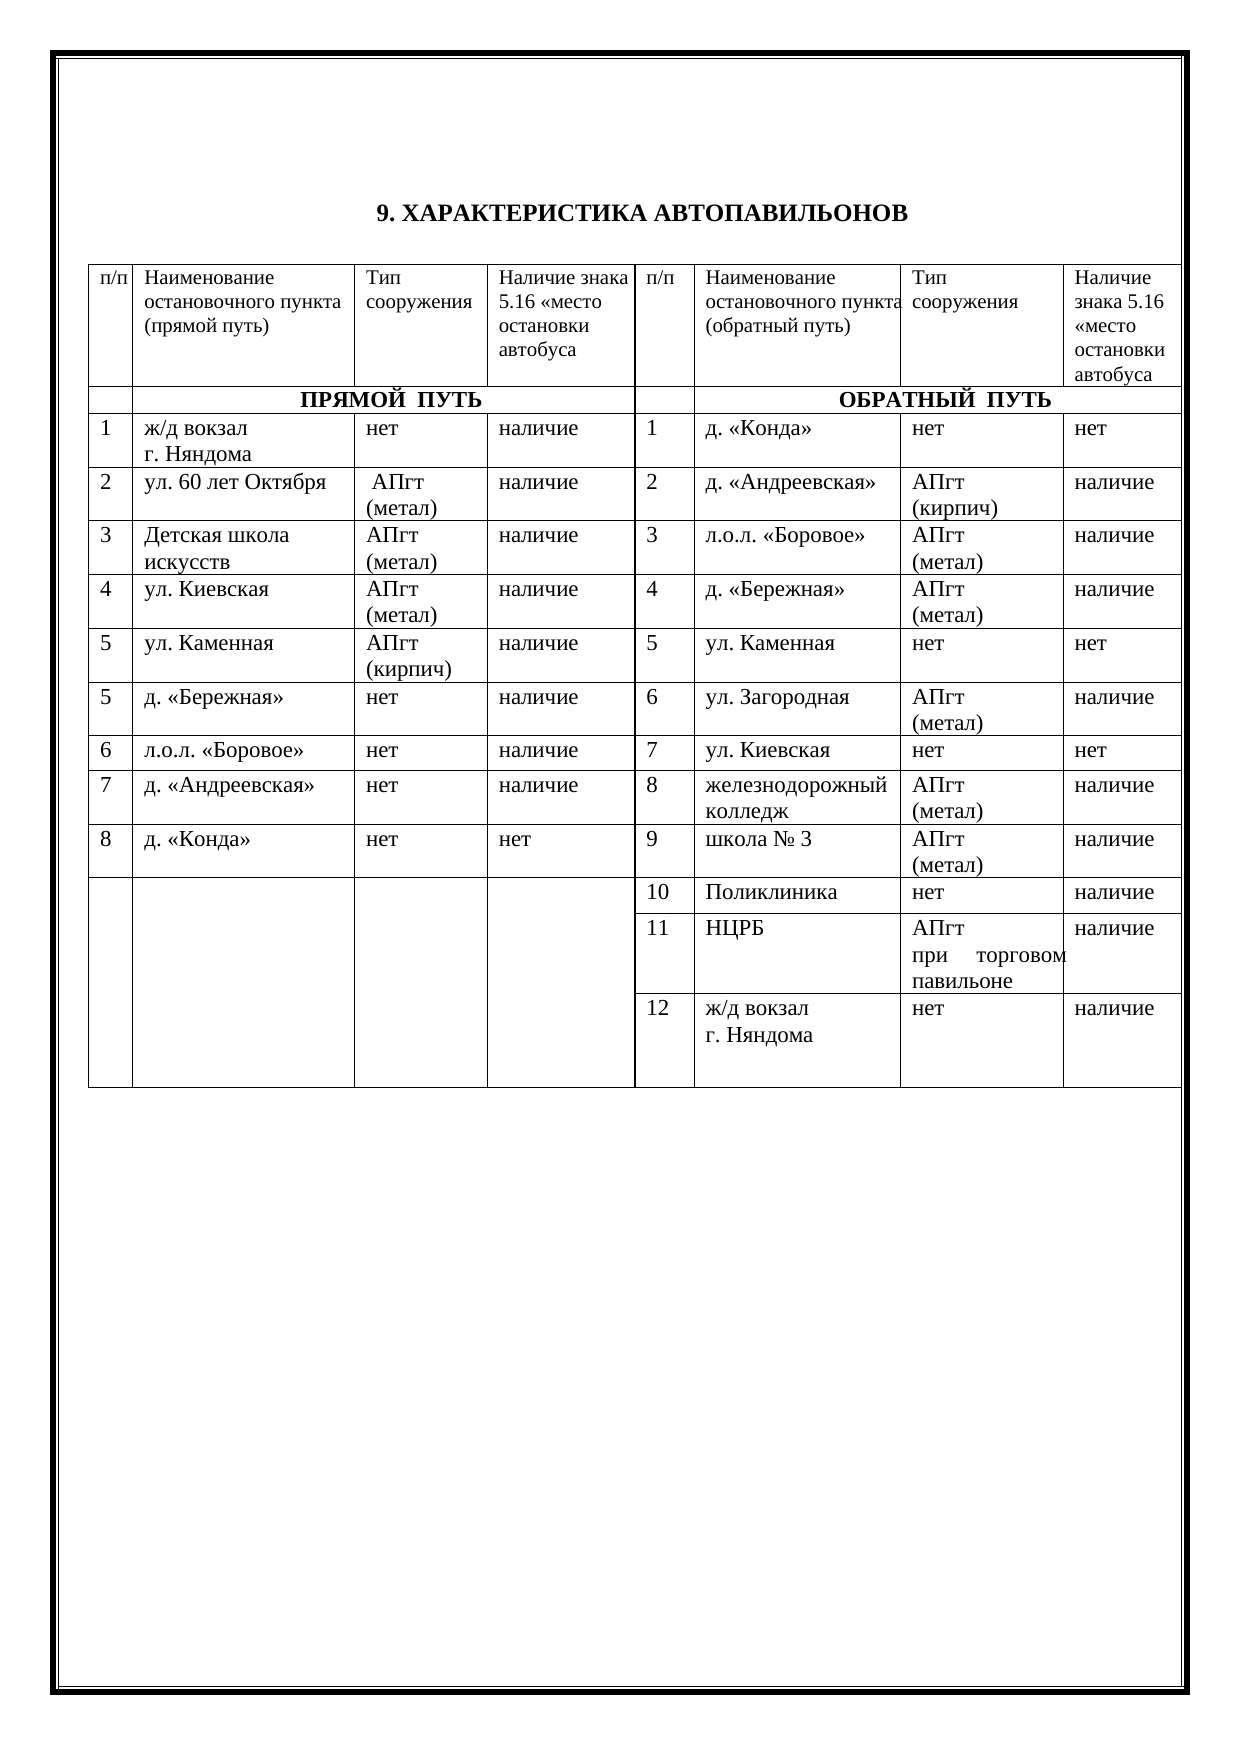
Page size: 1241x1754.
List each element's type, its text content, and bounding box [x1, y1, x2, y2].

table_cell 5 [89, 683, 132, 735]
table_header п/п [636, 265, 694, 386]
table_cell 12 [636, 994, 694, 1087]
table_cell 5 [636, 629, 694, 682]
table_cell АПгт (кирпич) [901, 468, 1063, 520]
table_cell д. «Бережная» [695, 575, 900, 628]
table_header п/п [89, 265, 132, 386]
table_cell АПгт (метал) [901, 771, 1063, 823]
table_cell нет [901, 629, 1063, 682]
table_cell 8 [636, 771, 694, 823]
table_cell 9 [636, 825, 694, 877]
table_cell школа № 3 [695, 825, 900, 877]
table_cell ул. Киевская [695, 736, 900, 770]
table_cell наличие [488, 575, 634, 628]
table_cell АПгт (метал) [355, 468, 487, 520]
table_cell наличие [488, 629, 634, 682]
table_cell [488, 878, 634, 1087]
table_cell ул. Каменная [695, 629, 900, 682]
table_cell Детская школа искусств [133, 521, 354, 574]
table_cell 7 [636, 736, 694, 770]
table_cell д. «Бережная» [133, 683, 354, 735]
table_cell наличие [1064, 914, 1181, 993]
table_cell 2 [89, 468, 132, 520]
table_cell наличие [1064, 521, 1181, 574]
table_cell 6 [636, 683, 694, 735]
table_cell нет [355, 736, 487, 770]
table_cell [636, 387, 694, 413]
table_cell ПРЯМОЙ ПУТЬ [133, 387, 634, 413]
table_cell д. «Андреевская» [133, 771, 354, 823]
table_cell 3 [636, 521, 694, 574]
table_cell 1 [89, 414, 132, 467]
table_cell [89, 387, 132, 413]
table_cell 5 [89, 629, 132, 682]
table_cell 6 [89, 736, 132, 770]
table_header Наличие знака 5.16 «место остановки автобуса [488, 265, 634, 386]
table_cell АПгт (метал) [901, 825, 1063, 877]
table_cell нет [355, 825, 487, 877]
table_cell ул. 60 лет Октября [133, 468, 354, 520]
table_cell [133, 878, 354, 1087]
table_cell нет [355, 414, 487, 467]
table_cell нет [1064, 414, 1181, 467]
table_cell АПгт (метал) [355, 575, 487, 628]
table_cell наличие [488, 521, 634, 574]
table_cell наличие [1064, 825, 1181, 877]
table_cell АПгт (метал) [901, 575, 1063, 628]
text 9. ХАРАКТЕРИСТИКА АВТОПАВИЛЬОНОВ [133, 198, 1152, 227]
table_cell наличие [488, 683, 634, 735]
table_cell ж/д вокзал г. Няндома [133, 414, 354, 467]
table_cell 11 [636, 914, 694, 993]
table_cell ж/д вокзал г. Няндома [695, 994, 900, 1087]
table_cell АПгт при торговом павильоне [901, 914, 1063, 993]
table_cell нет [901, 994, 1063, 1087]
table_cell л.о.л. «Боровое» [133, 736, 354, 770]
table_header Тип сооружения [901, 265, 1063, 386]
table_cell нет [901, 736, 1063, 770]
table_cell ул. Загородная [695, 683, 900, 735]
table_cell 4 [636, 575, 694, 628]
table_cell наличие [488, 771, 634, 823]
table_cell Поликлиника [695, 878, 900, 913]
table_cell железнодорожный колледж [695, 771, 900, 823]
table_cell д. «Андреевская» [695, 468, 900, 520]
table_cell наличие [1064, 771, 1181, 823]
table_header Наименование остановочного пункта (обратный путь) [695, 265, 900, 386]
table_cell л.о.л. «Боровое» [695, 521, 900, 574]
table_cell нет [901, 878, 1063, 913]
table_cell АПгт (метал) [355, 521, 487, 574]
table_cell АПгт (метал) [901, 521, 1063, 574]
table_cell 10 [636, 878, 694, 913]
table_header Наименование остановочного пункта (прямой путь) [133, 265, 354, 386]
table_cell 3 [89, 521, 132, 574]
table_header Наличие знака 5.16 «место остановки автобуса [1064, 265, 1181, 386]
table_header Тип сооружения [355, 265, 487, 386]
table_cell ул. Каменная [133, 629, 354, 682]
table_cell ОБРАТНЫЙ ПУТЬ [695, 387, 1181, 413]
table_cell АПгт (кирпич) [355, 629, 487, 682]
table_cell д. «Конда» [133, 825, 354, 877]
table_cell нет [1064, 629, 1181, 682]
table_cell наличие [488, 736, 634, 770]
table_cell 7 [89, 771, 132, 823]
table_cell наличие [1064, 878, 1181, 913]
table_cell наличие [1064, 468, 1181, 520]
table_cell [355, 878, 487, 1087]
table_cell наличие [1064, 683, 1181, 735]
table_cell 4 [89, 575, 132, 628]
table_cell наличие [488, 468, 634, 520]
table_cell наличие [488, 414, 634, 467]
table_cell нет [355, 683, 487, 735]
table_cell наличие [1064, 575, 1181, 628]
table_cell ул. Киевская [133, 575, 354, 628]
table_cell нет [488, 825, 634, 877]
table_cell нет [355, 771, 487, 823]
table_cell наличие [1064, 994, 1181, 1087]
table_cell 1 [636, 414, 694, 467]
table_cell нет [1064, 736, 1181, 770]
table_cell АПгт (метал) [901, 683, 1063, 735]
table_cell д. «Конда» [695, 414, 900, 467]
table_cell 8 [89, 825, 132, 877]
table_cell [89, 878, 132, 1087]
table_cell НЦРБ [695, 914, 900, 993]
table_cell 2 [636, 468, 694, 520]
table_cell нет [901, 414, 1063, 467]
